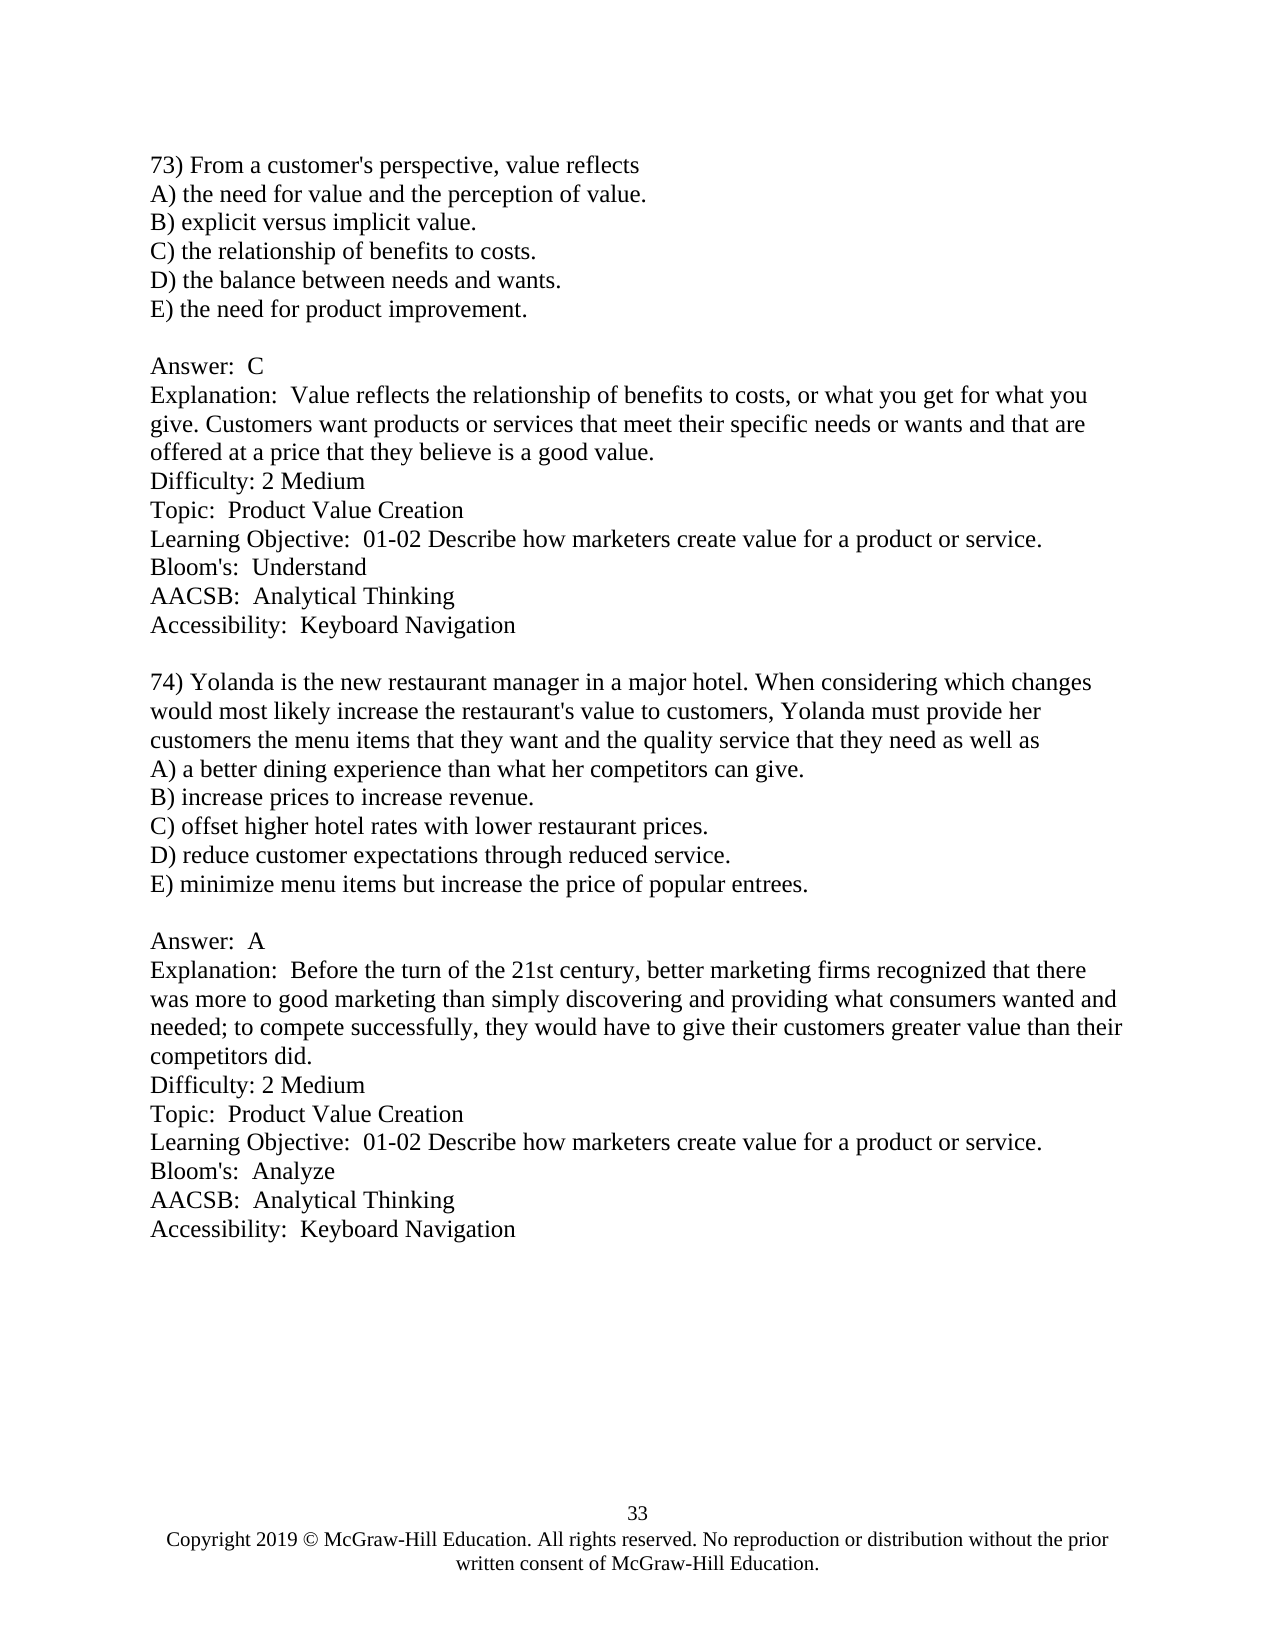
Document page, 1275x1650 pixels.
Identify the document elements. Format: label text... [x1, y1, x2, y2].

text Topic: Product Value Creation [150, 495, 1125, 524]
text E) minimize menu items but increase the price of popular entrees. [150, 869, 1125, 897]
text Learning Objective: 01-02 Describe how marketers create value for a product or service. [150, 1127, 1125, 1156]
text B) explicit versus implicit value. [150, 207, 1125, 236]
text B) increase prices to increase revenue. [150, 782, 1125, 811]
text Difficulty: 2 Medium [150, 466, 1125, 495]
text Answer: A [150, 926, 1125, 955]
text Explanation: Before the turn of the 21st century, better marketing firms recognized that there was more to good marketing than simply discovering and providing what consumers wanted and needed; to compete successfully, they would have to give their customers greater value than their competitors did. [150, 955, 1125, 1070]
text E) the need for product improvement. [150, 294, 1125, 322]
text A) the need for value and the perception of value. [150, 179, 1125, 207]
text Bloom's: Understand [150, 552, 1125, 581]
text 73) From a customer's perspective, value reflects [150, 150, 1125, 179]
text D) reduce customer expectations through reduced service. [150, 840, 1125, 869]
text Explanation: Value reflects the relationship of benefits to costs, or what you get for what you give. Customers want products or services that meet their specific needs or wants and that are offered at a price that they believe is a good value. [150, 380, 1125, 466]
text Learning Objective: 01-02 Describe how marketers create value for a product or service. [150, 524, 1125, 552]
text Accessibility: Keyboard Navigation [150, 610, 1125, 639]
text D) the balance between needs and wants. [150, 265, 1125, 294]
text Topic: Product Value Creation [150, 1099, 1125, 1127]
text Accessibility: Keyboard Navigation [150, 1214, 1125, 1242]
text C) the relationship of benefits to costs. [150, 236, 1125, 265]
text 74) Yolanda is the new restaurant manager in a major hotel. When considering which changes would most likely increase the restaurant's value to customers, Yolanda must provide her customers the menu items that they want and the quality service that they need as well as [150, 667, 1125, 754]
text Answer: C [150, 351, 1125, 380]
text Difficulty: 2 Medium [150, 1070, 1125, 1099]
text AACSB: Analytical Thinking [150, 581, 1125, 610]
text AACSB: Analytical Thinking [150, 1185, 1125, 1214]
text A) a better dining experience than what her competitors can give. [150, 754, 1125, 782]
text C) offset higher hotel rates with lower restaurant prices. [150, 811, 1125, 840]
text Bloom's: Analyze [150, 1156, 1125, 1185]
